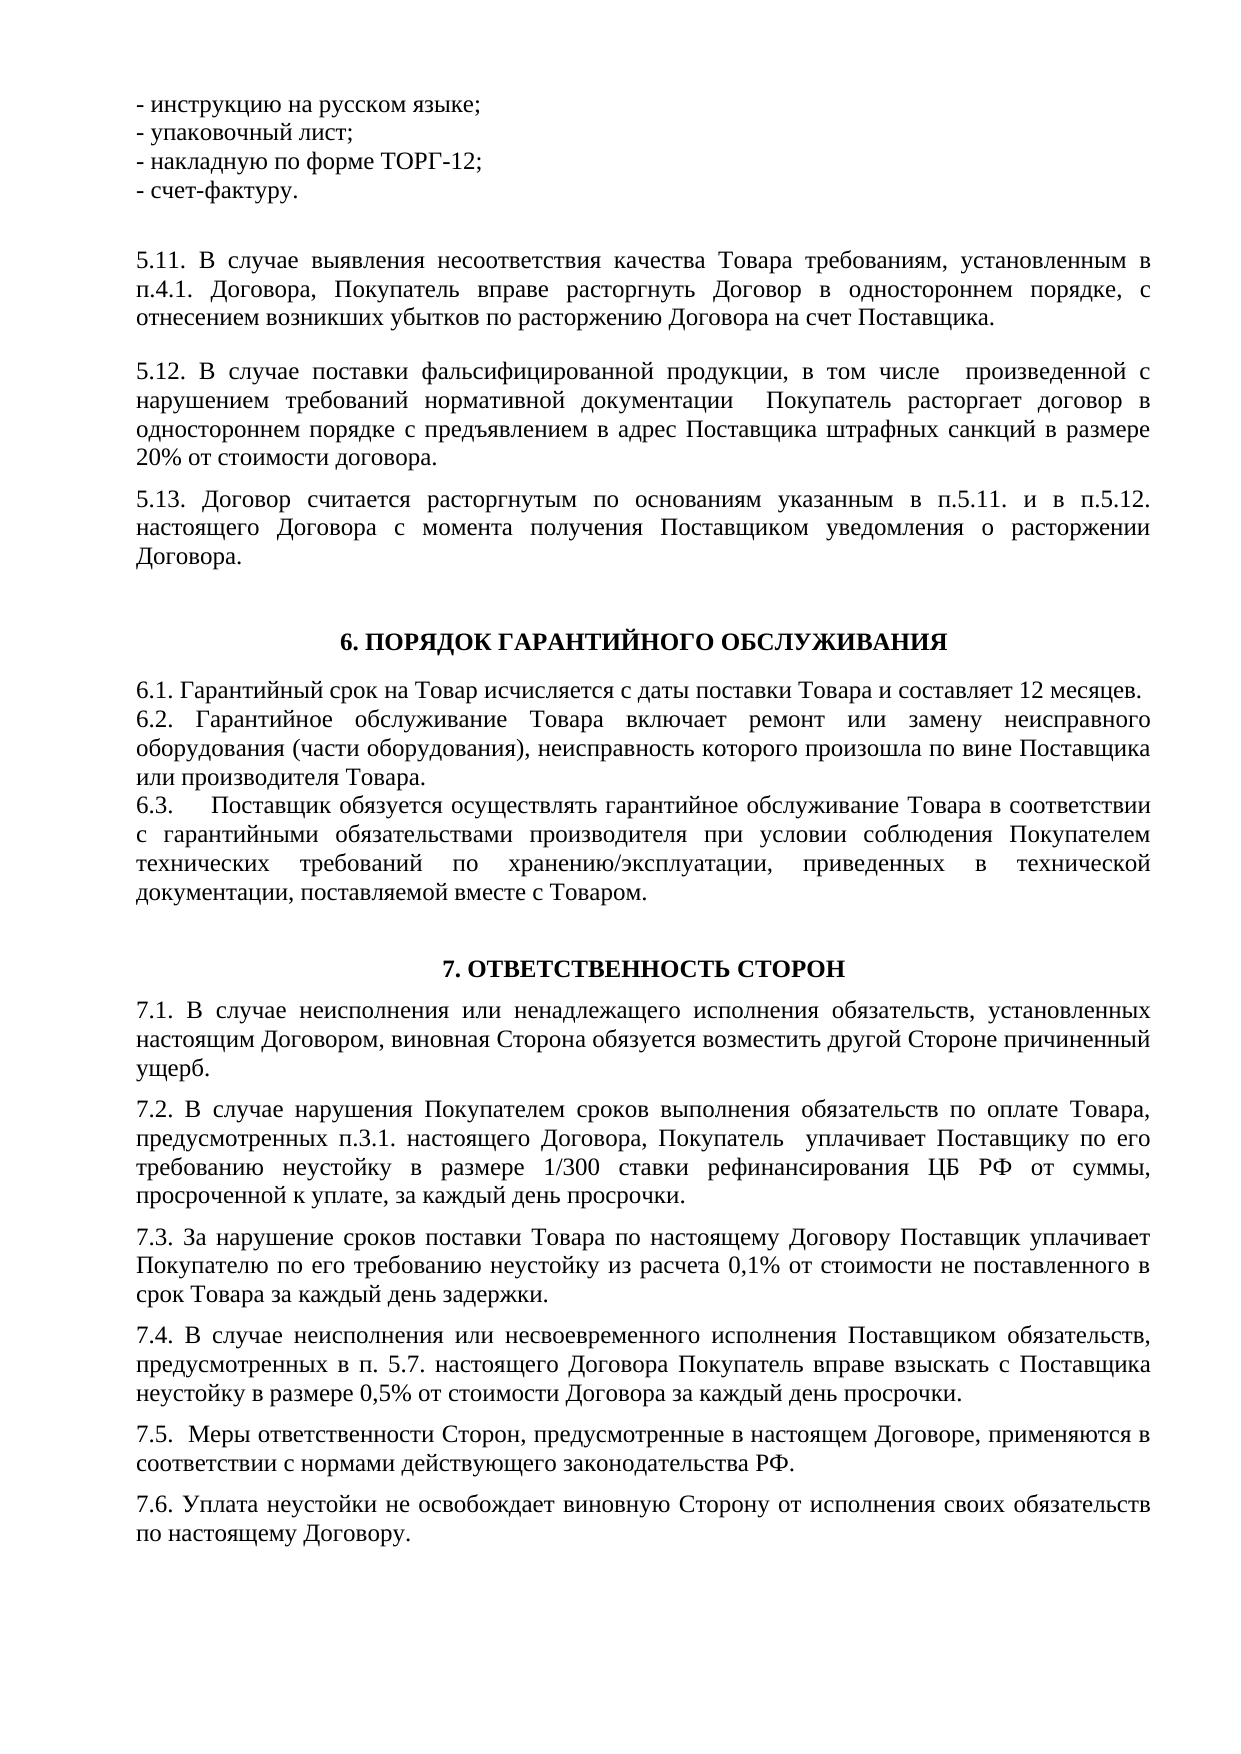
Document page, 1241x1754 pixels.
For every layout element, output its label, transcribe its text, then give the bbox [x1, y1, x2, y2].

text 6. ПОРЯДОК ГАРАНТИЙНОГО ОБСЛУЖИВАНИЯ [136, 627, 1152, 656]
list 5.11. В случае выявления несоответствия качества Товара требованиям, установленным в п.4.1. Договора, Покупатель вправе расторгнуть Договор в одностороннем порядке, с отнесением возникших убытков по расторжению Договора на счет Поставщика. [136, 245, 1152, 331]
list - счет-фактуру. [136, 175, 1152, 204]
text 7.6. Уплата неустойки не освобождает виновную Сторону от исполнения своих обязательств по настоящему Договору. [136, 1489, 1152, 1547]
text 6.3. Поставщик обязуется осуществлять гарантийное обслуживание Товара в соответствии с гарантийными обязательствами производителя при условии соблюдения Покупателем технических требований по хранению/эксплуатации, приведенных в технической документации, поставляемой вместе с Товаром. [136, 790, 1152, 905]
text 6.1. Гарантийный срок на Товар исчисляется с даты поставки Товара и составляет 12 месяцев. [136, 675, 1152, 704]
list 5.13. Договор считается расторгнутым по основаниям указанным в п.5.11. и в п.5.12. настоящего Договора с момента получения Поставщиком уведомления о расторжении Договора. [136, 484, 1152, 570]
list - упаковочный лист; [136, 117, 1152, 146]
text 7.4. В случае неисполнения или несвоевременного исполнения Поставщиком обязательств, предусмотренных в п. 5.7. настоящего Договора Покупатель вправе взыскать с Поставщика неустойку в размере 0,5% от стоимости Договора за каждый день просрочки. [136, 1321, 1152, 1407]
list - накладную по форме ТОРГ-12; [136, 146, 1152, 175]
text 7. ОТВЕТСТВЕННОСТЬ СТОРОН [136, 954, 1152, 983]
text 7.5. Меры ответственности Сторон, предусмотренные в настоящем Договоре, применяются в соответствии с нормами действующего законодательства РФ. [136, 1419, 1152, 1477]
text 7.3. За нарушение сроков поставки Товара по настоящему Договору Поставщик уплачивает Покупателю по его требованию неустойку из расчета 0,1% от стоимости не поставленного в срок Товара за каждый день задержки. [136, 1222, 1152, 1308]
list - инструкцию на русском языке; [136, 89, 1152, 117]
text 6.2. Гарантийное обслуживание Товара включает ремонт или замену неисправного оборудования (части оборудования), неисправность которого произошла по вине Поставщика или производителя Товара. [136, 704, 1152, 790]
text 7.2. В случае нарушения Покупателем сроков выполнения обязательств по оплате Товара, предусмотренных п.3.1. настоящего Договора, Покупатель уплачивает Поставщику по его требованию неустойку в размере 1/300 ставки рефинансирования ЦБ РФ от суммы, просроченной к уплате, за каждый день просрочки. [136, 1094, 1152, 1209]
text 7.1. В случае неисполнения или ненадлежащего исполнения обязательств, установленных настоящим Договором, виновная Сторона обязуется возместить другой Стороне причиненный ущерб. [136, 996, 1152, 1082]
list 5.12. В случае поставки фальсифицированной продукции, в том числе произведенной с нарушением требований нормативной документации Покупатель расторгает договор в одностороннем порядке с предъявлением в адрес Поставщика штрафных санкций в размере 20% от стоимости договора. [136, 356, 1152, 471]
